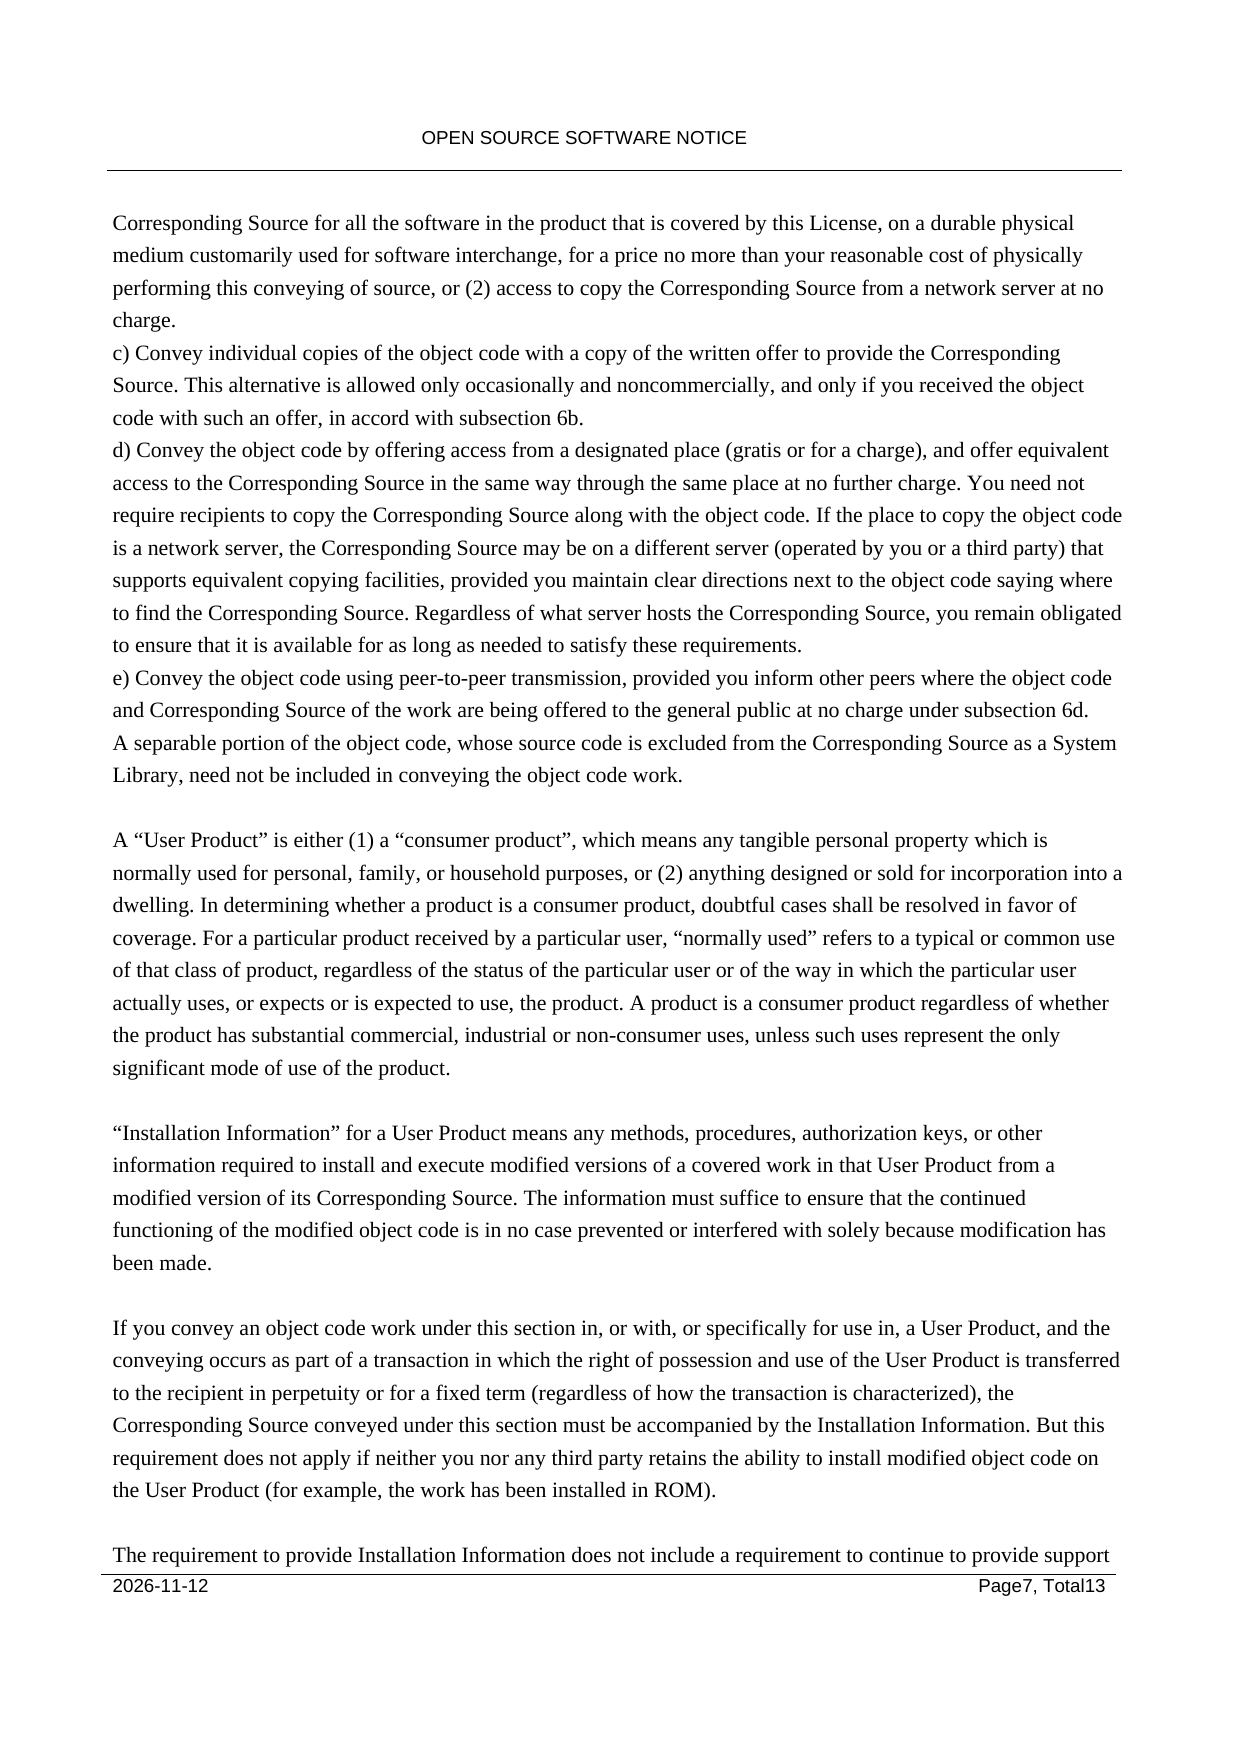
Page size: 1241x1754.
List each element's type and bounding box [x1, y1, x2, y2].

text [112, 206, 1128, 1571]
